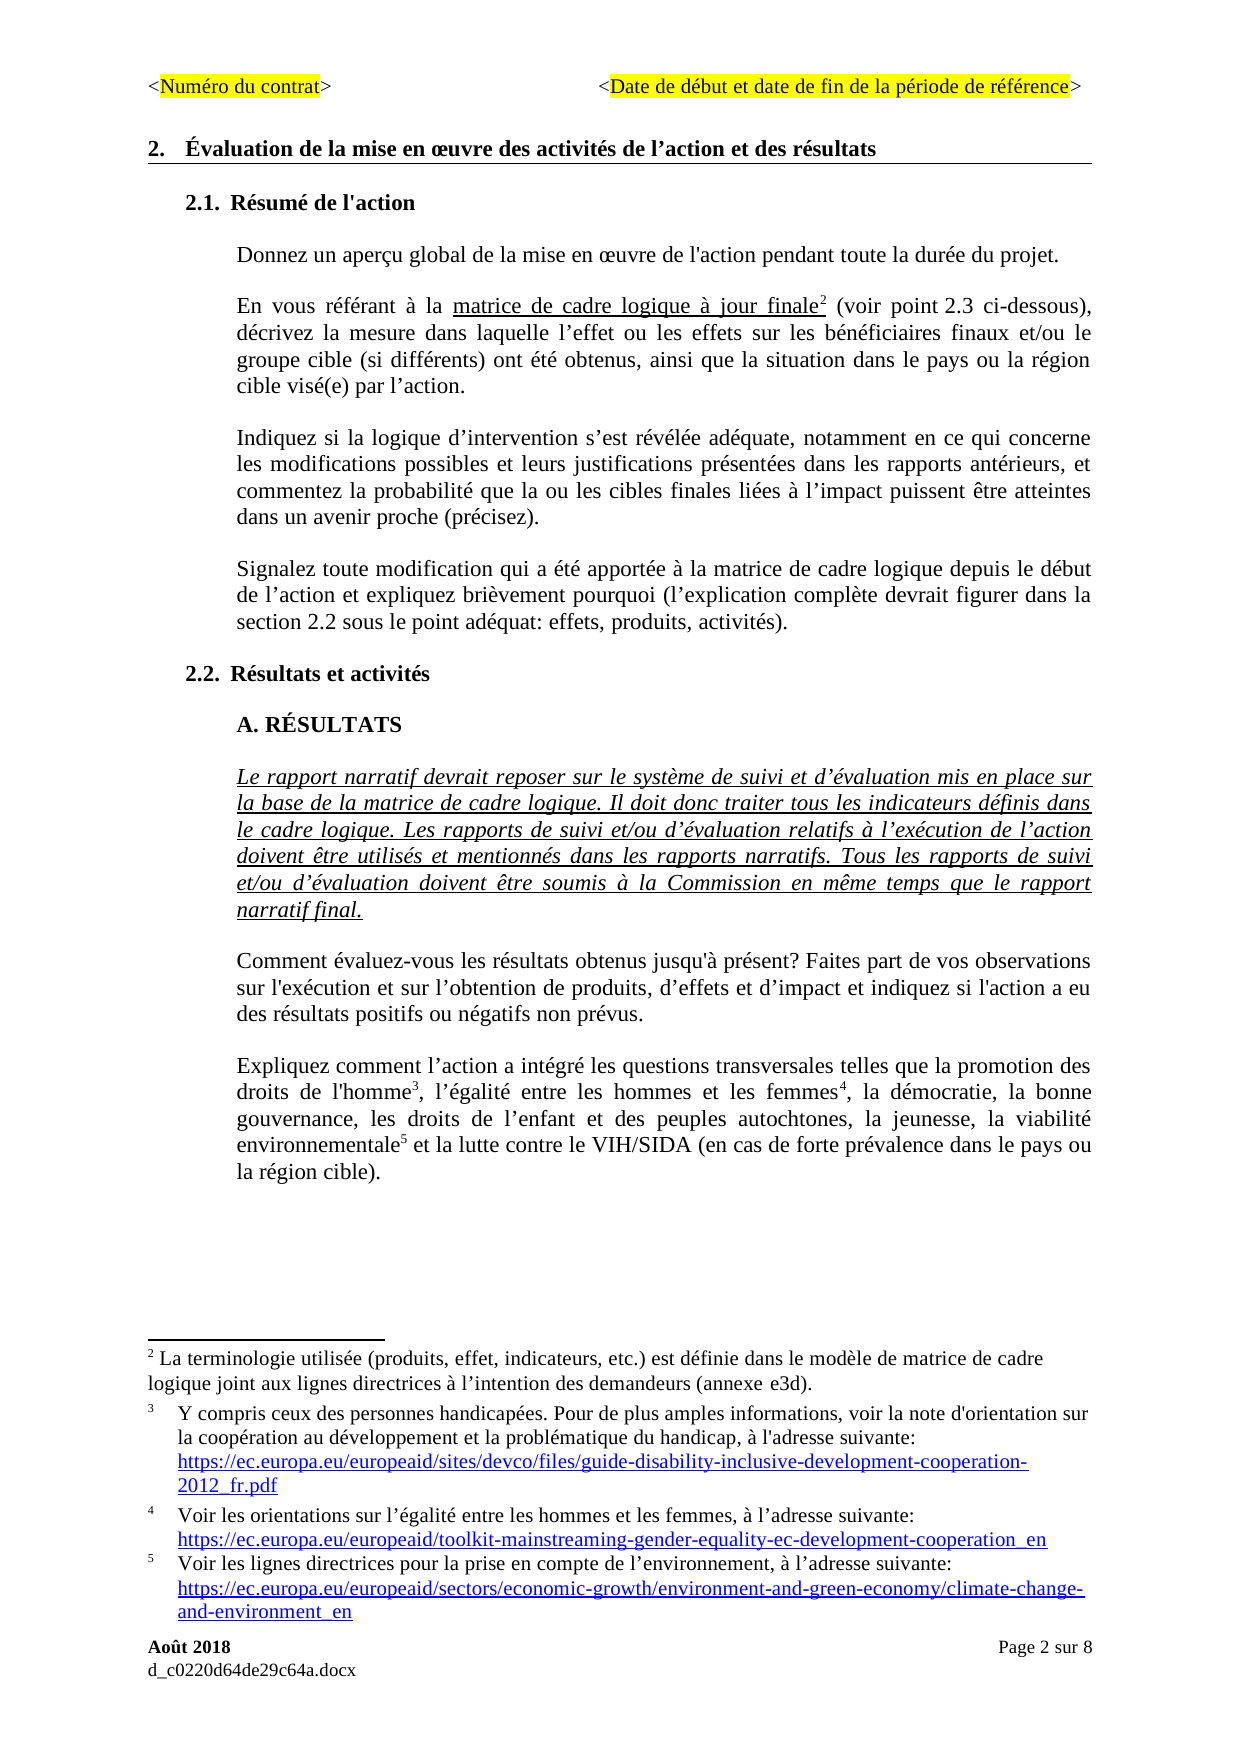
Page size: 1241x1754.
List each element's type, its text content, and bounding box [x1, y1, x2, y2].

text A. RÉSULTATS [199, 711, 1092, 738]
text Expliquez comment l’action a intégré les questions transversales telles que la promotion des droits de l'homme, l’égalité entre les hommes et les femmes, la démocratie, la bonne gouvernance, les droits de l’enfant et des peuples autochtones, la jeunesse, la viabilité environnementale et la lutte contre le VIH/SIDA (en cas de forte prévalence dans le pays ou la région cible). [236, 1052, 1092, 1184]
text En vous référant à la matrice de cadre logique à jour finale (voir point 2.3 ci-dessous), décrivez la mesure dans laquelle l’effet ou les effets sur les bénéficiaires finaux et/ou le groupe cible (si différents) ont été obtenus, ainsi que la situation dans le pays ou la région cible visé(e) par l’action. [236, 292, 1092, 398]
list Résultats et activités [185, 659, 1092, 686]
list Résumé de l'action [185, 189, 1092, 216]
list Évaluation de la mise en œuvre des activités de l’action et des résultats [148, 134, 1092, 163]
text Comment évaluez-vous les résultats obtenus jusqu'à présent? Faites part de vos observations sur l'exécution et sur l’obtention de produits, d’effets et d’impact et indiquez si l'action a eu des résultats positifs ou négatifs non prévus. [236, 947, 1092, 1027]
text Donnez un aperçu global de la mise en œuvre de l'action pendant toute la durée du projet. [236, 241, 1092, 267]
text Signalez toute modification qui a été apportée à la matrice de cadre logique depuis le début de l’action et expliquez brièvement pourquoi (l’explication complète devrait figurer dans la section 2.2 sous le point adéquat: effets, produits, activités). [236, 555, 1092, 634]
text Indiquez si la logique d’intervention s’est révélée adéquate, notamment en ce qui concerne les modifications possibles et leurs justifications présentées dans les rapports antérieurs, et commentez la probabilité que la ou les cibles finales liées à l’impact puissent être atteintes dans un avenir proche (précisez). [236, 423, 1092, 530]
